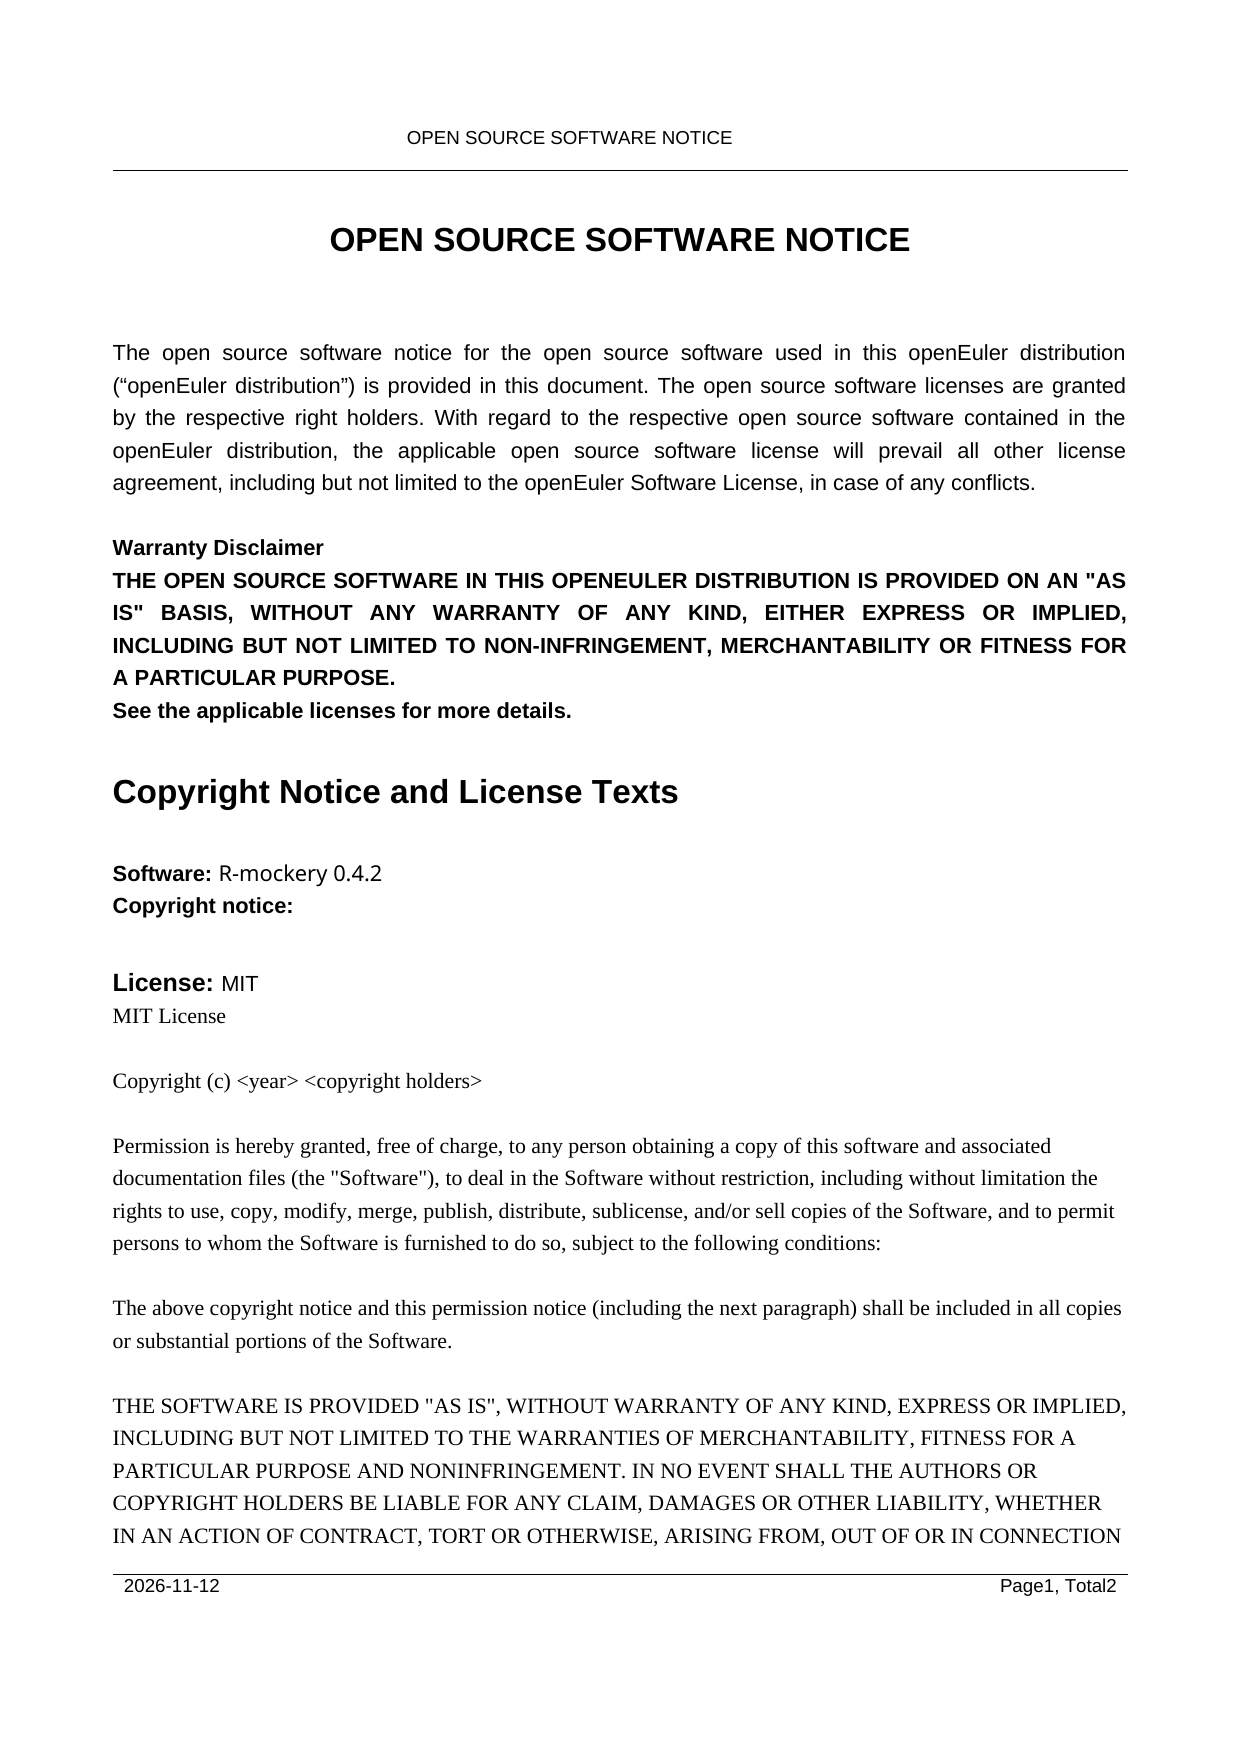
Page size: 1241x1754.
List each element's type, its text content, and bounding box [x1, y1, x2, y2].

text Warranty Disclaimer [112, 531, 1128, 564]
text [112, 999, 1128, 1551]
text OPEN SOURCE SOFTWARE NOTICE [112, 206, 1128, 271]
text The open source software notice for the open source software used in this openEuler distribution (“openEuler distribution”) is provided in this document. The open source software licenses are granted by the respective right holders. With regard to the respective open source software contained in the openEuler distribution, the applicable open source software license will prevail all other license agreement, including but not limited to the openEuler Software License, in case of any conflicts. [112, 336, 1128, 499]
text THE OPEN SOURCE SOFTWARE IN THIS OPENEULER DISTRIBUTION IS PROVIDED ON AN "AS IS" BASIS, WITHOUT ANY WARRANTY OF ANY KIND, EITHER EXPRESS OR IMPLIED, INCLUDING BUT NOT LIMITED TO NON-INFRINGEMENT, MERCHANTABILITY OR FITNESS FOR A PARTICULAR PURPOSE. See the applicable licenses for more details. [112, 564, 1128, 726]
title Software: R-mockery 0.4.2 [112, 856, 1128, 889]
text License: MIT [112, 966, 1128, 999]
text Copyright notice: [112, 889, 1128, 921]
text Copyright Notice and License Texts [112, 759, 1128, 824]
